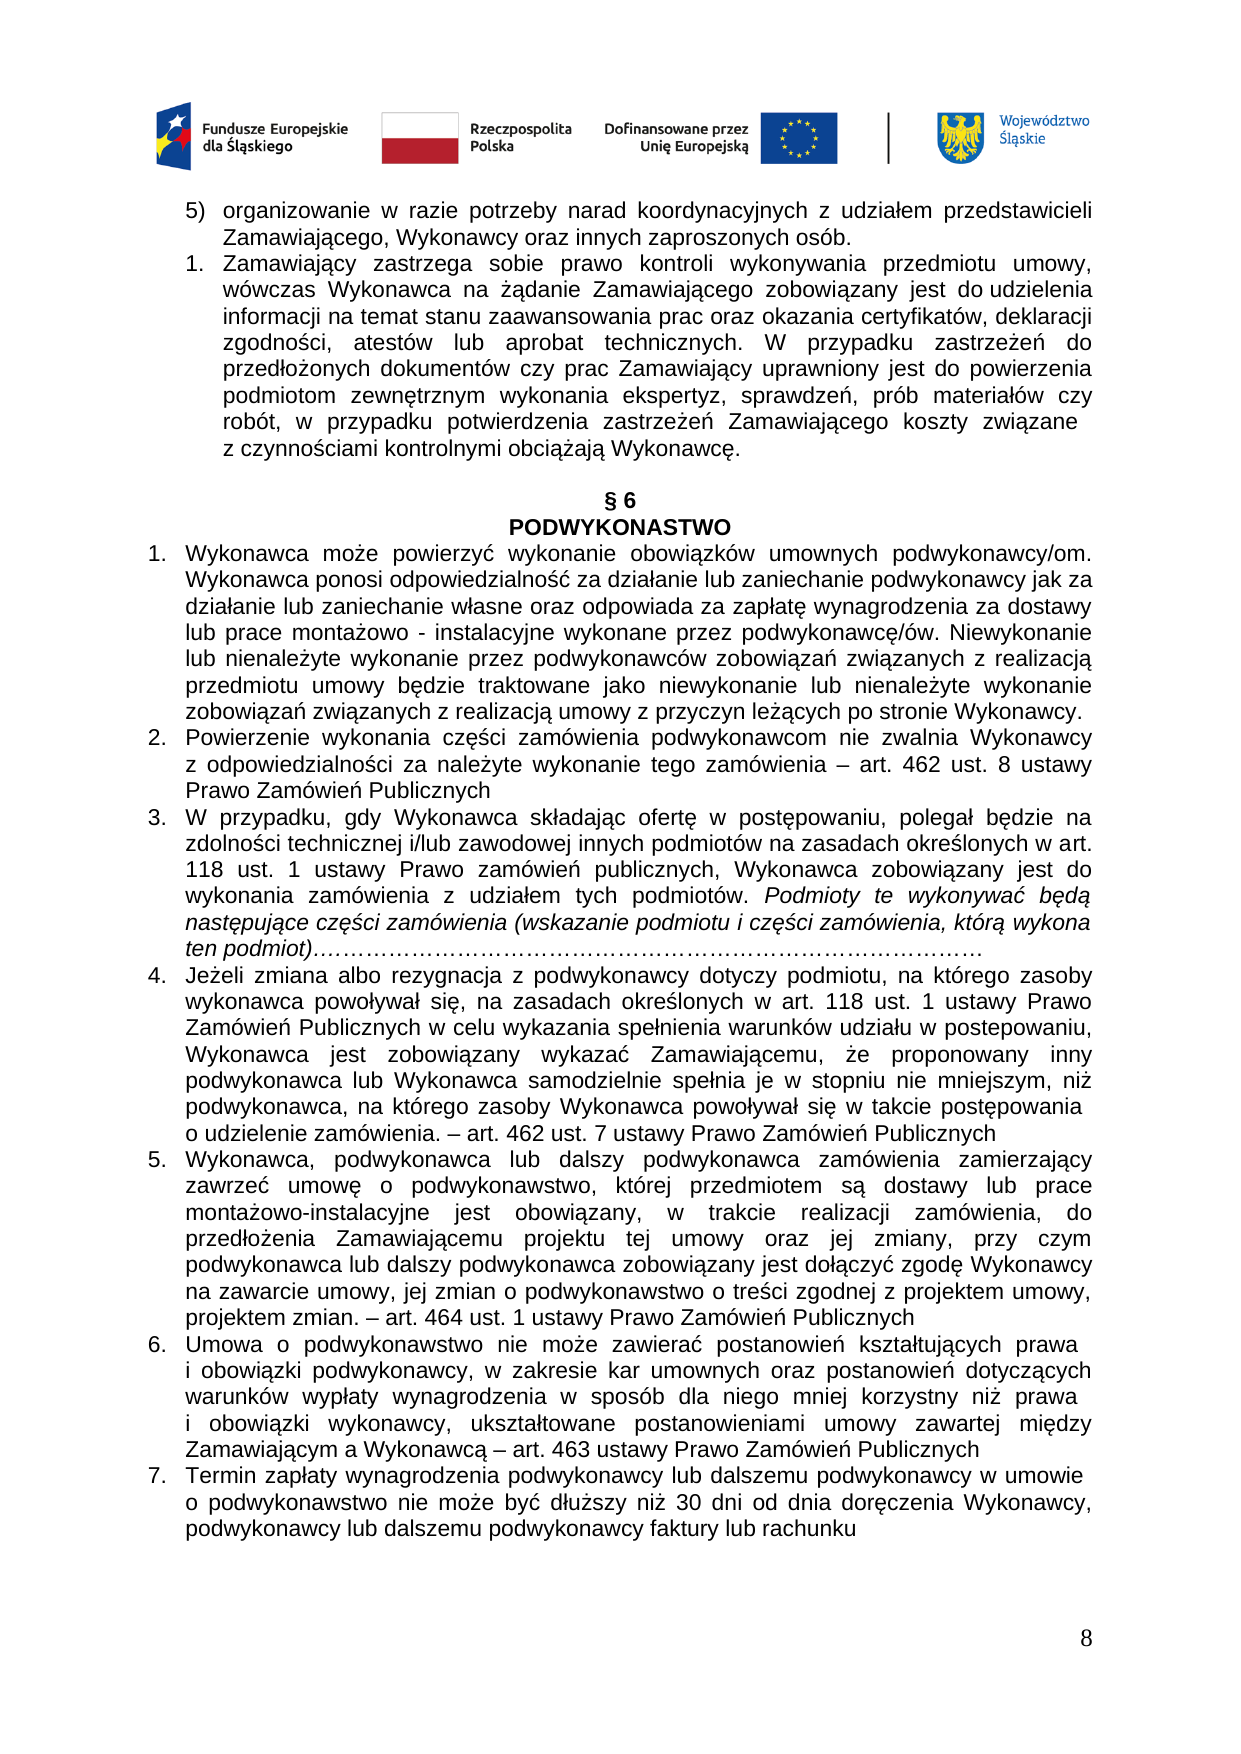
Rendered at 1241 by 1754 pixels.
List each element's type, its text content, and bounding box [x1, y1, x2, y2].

list Umowa o podwykonawstwo nie może zawierać postanowień kształtujących prawa i obowiązki podwykonawcy, w zakresie kar umownych oraz postanowień dotyczących warunków wypłaty wynagrodzenia w sposób dla niego mniej korzystny niż prawa i obowiązki wykonawcy, ukształtowane postanowieniami umowy zawartej między Zamawiającym a Wykonawcą – art. 463 ustawy Prawo Zamówień Publicznych [148, 1331, 1093, 1462]
list Termin zapłaty wynagrodzenia podwykonawcy lub dalszemu podwykonawcy w umowie o podwykonawstwo nie może być dłuższy niż 30 dni od dnia doręczenia Wykonawcy, podwykonawcy lub dalszemu podwykonawcy faktury lub rachunku [148, 1462, 1093, 1541]
list Wykonawca, podwykonawca lub dalszy podwykonawca zamówienia zamierzający zawrzeć umowę o podwykonawstwo, której przedmiotem są dostawy lub prace montażowo-instalacyjne jest obowiązany, w trakcie realizacji zamówienia, do przedłożenia Zamawiającemu projektu tej umowy oraz jej zmiany, przy czym podwykonawca lub dalszy podwykonawca zobowiązany jest dołączyć zgodę Wykonawcy na zawarcie umowy, jej zmian o podwykonawstwo o treści zgodnej z projektem umowy, projektem zmian. – art. 464 ust. 1 ustawy Prawo Zamówień Publicznych [148, 1146, 1093, 1331]
list Jeżeli zmiana albo rezygnacja z podwykonawcy dotyczy podmiotu, na którego zasoby wykonawca powoływał się, na zasadach określonych w art. 118 ust. 1 ustawy Prawo Zamówień Publicznych w celu wykazania spełnienia warunków udziału w postepowaniu, Wykonawca jest zobowiązany wykazać Zamawiającemu, że proponowany inny podwykonawca lub Wykonawca samodzielnie spełnia je w stopniu nie mniejszym, niż podwykonawca, na którego zasoby Wykonawca powoływał się w takcie postępowania o udzielenie zamówienia. – art. 462 ust. 7 ustawy Prawo Zamówień Publicznych [148, 962, 1093, 1146]
text PODWYKONASTWO [148, 513, 1093, 540]
list organizowanie w razie potrzeby narad koordynacyjnych z udziałem przedstawicieli Zamawiającego, Wykonawcy oraz innych zaproszonych osób. [185, 197, 1093, 250]
list Wykonawca może powierzyć wykonanie obowiązków umownych podwykonawcy/om. Wykonawca ponosi odpowiedzialność za działanie lub zaniechanie podwykonawcy jak za działanie lub zaniechanie własne oraz odpowiada za zapłatę wynagrodzenia za dostawy lub prace montażowo - instalacyjne wykonane przez podwykonawcę/ów. Niewykonanie lub nienależyte wykonanie przez podwykonawców zobowiązań związanych z realizacją przedmiotu umowy będzie traktowane jako niewykonanie lub nienależyte wykonanie zobowiązań związanych z realizacją umowy z przyczyn leżących po stronie Wykonawcy. [148, 540, 1093, 724]
list Powierzenie wykonania części zamówienia podwykonawcom nie zwalnia Wykonawcy z odpowiedzialności za należyte wykonanie tego zamówienia – art. 462 ust. 8 ustawy Prawo Zamówień Publicznych [148, 724, 1093, 803]
list Zamawiający zastrzega sobie prawo kontroli wykonywania przedmiotu umowy, wówczas Wykonawca na żądanie Zamawiającego zobowiązany jest do udzielenia informacji na temat stanu zaawansowania prac oraz okazania certyfikatów, deklaracji zgodności, atestów lub aprobat technicznych. W przypadku zastrzeżeń do przedłożonych dokumentów czy prac Zamawiający uprawniony jest do powierzenia podmiotom zewnętrznym wykonania ekspertyz, sprawdzeń, prób materiałów czy robót, w przypadku potwierdzenia zastrzeżeń Zamawiającego koszty związane z czynnościami kontrolnymi obciążają Wykonawcę. [185, 250, 1093, 461]
text § 6 [148, 487, 1093, 513]
list W przypadku, gdy Wykonawca składając ofertę w postępowaniu, polegał będzie na zdolności technicznej i/lub zawodowej innych podmiotów na zasadach określonych w art. 118 ust. 1 ustawy Prawo zamówień publicznych, Wykonawca zobowiązany jest do wykonania zamówienia z udziałem tych podmiotów. Podmioty te wykonywać będą następujące części zamówienia (wskazanie podmiotu i części zamówienia, którą wykona ten podmiot)….………………………………………………………………………… [148, 803, 1093, 962]
